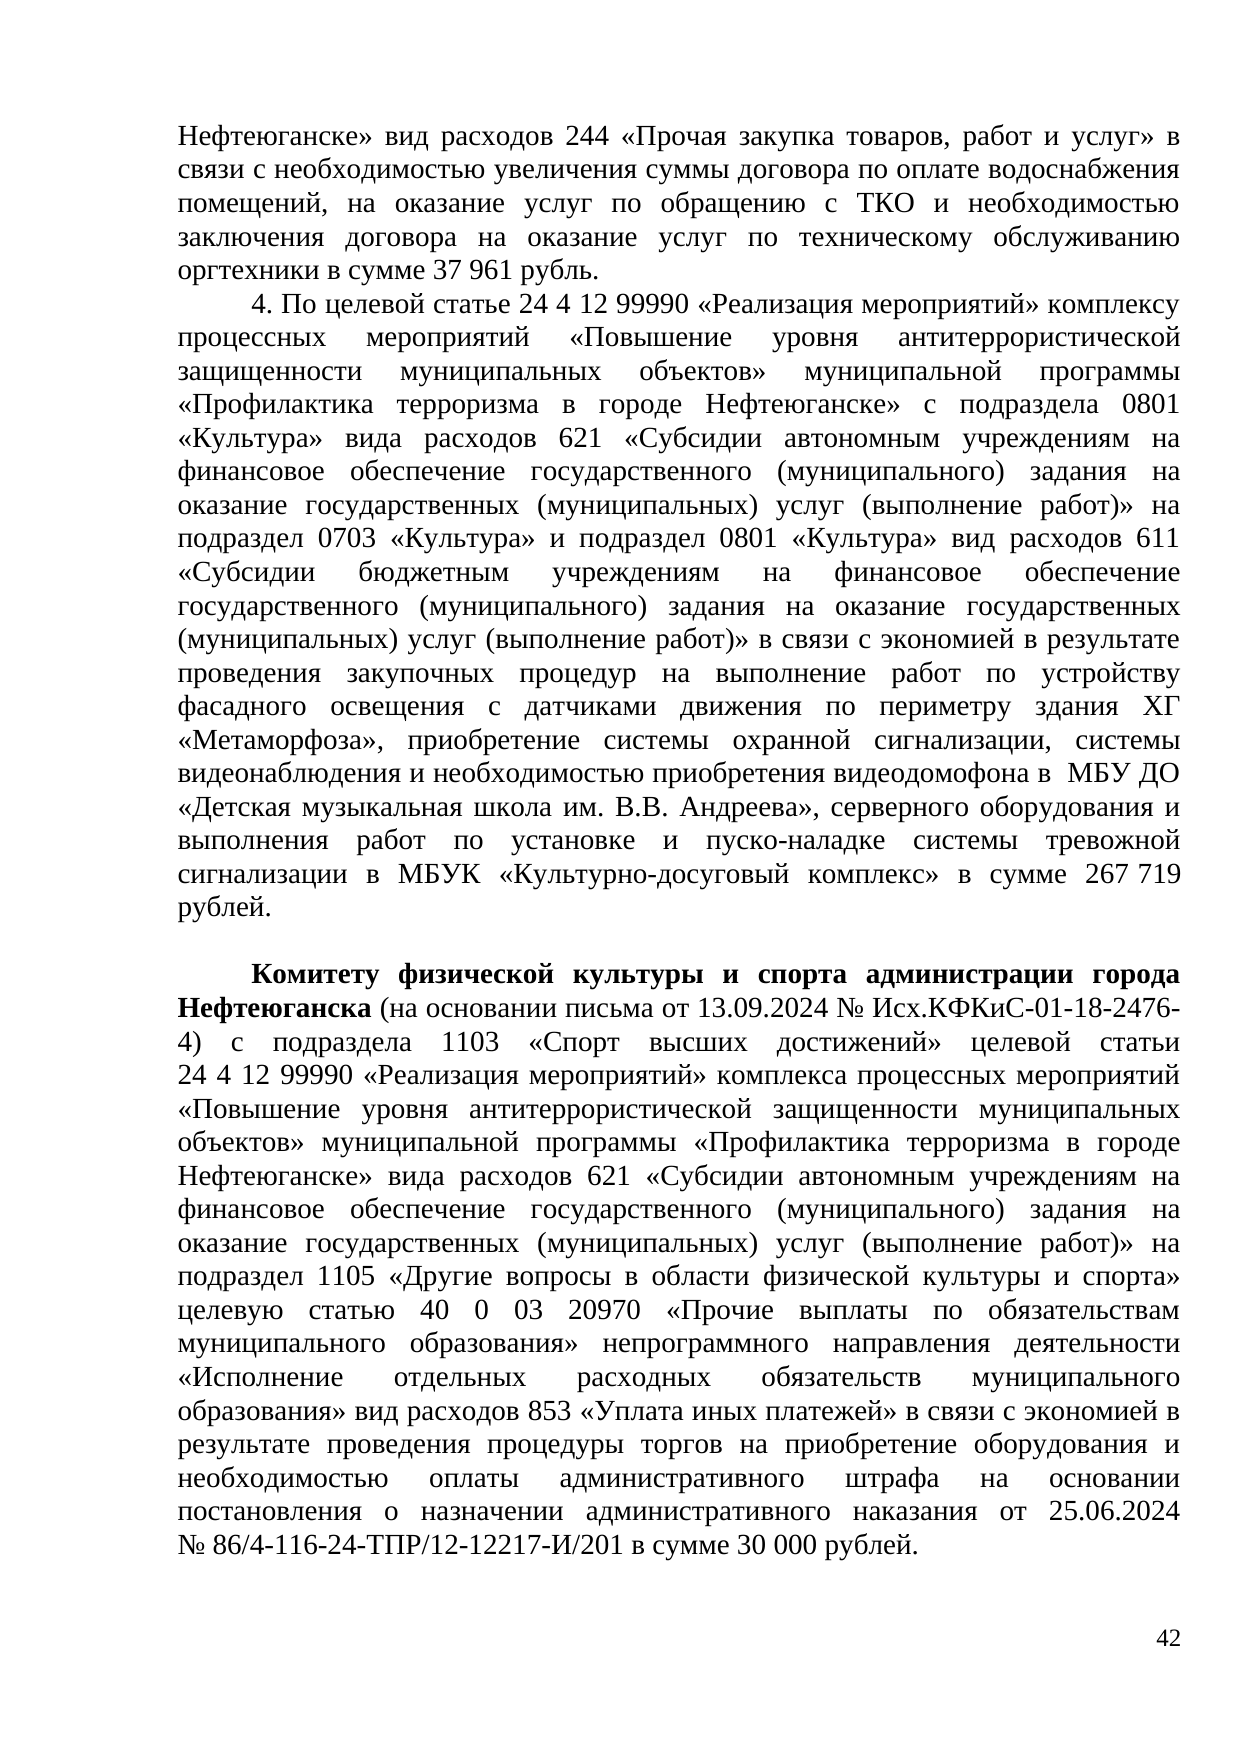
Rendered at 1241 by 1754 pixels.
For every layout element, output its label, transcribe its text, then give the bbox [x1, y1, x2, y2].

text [177, 118, 1181, 286]
text 4. По целевой статье 24 4 12 99990 «Реализация мероприятий» комплексу процессных мероприятий «Повышение уровня антитеррористической защищенности муниципальных объектов» муниципальной программы «Профилактика терроризма в городе Нефтеюганске» с подраздела 0801 «Культура» вида расходов 621 «Субсидии автономным учреждениям на финансовое обеспечение государственного (муниципального) задания на оказание государственных (муниципальных) услуг (выполнение работ)» на подраздел 0703 «Культура» и подраздел 0801 «Культура» вид расходов 611 «Субсидии бюджетным учреждениям на финансовое обеспечение государственного (муниципального) задания на оказание государственных (муниципальных) услуг (выполнение работ)» в связи с экономией в результате проведения закупочных процедур на выполнение работ по устройству фасадного освещения с датчиками движения по периметру здания ХГ «Метаморфоза», приобретение системы охранной сигнализации, системы видеонаблюдения и необходимостью приобретения видеодомофона в МБУ ДО «Детская музыкальная школа им. В.В. Андреева», серверного оборудования и выполнения работ по установке и пуско-наладке системы тревожной сигнализации в МБУК «Культурно-досуговый комплекс» в сумме 267 719 рублей. [177, 286, 1181, 923]
text Комитету физической культуры и спорта администрации города Нефтеюганска (на основании письма от 13.09.2024 № Исх.КФКиС-01-18-2476-4) с подраздела 1103 «Спорт высших достижений» целевой статьи 24 4 12 99990 «Реализация мероприятий» комплекса процессных мероприятий «Повышение уровня антитеррористической защищенности муниципальных объектов» муниципальной программы «Профилактика терроризма в городе Нефтеюганске» вида расходов 621 «Субсидии автономным учреждениям на финансовое обеспечение государственного (муниципального) задания на оказание государственных (муниципальных) услуг (выполнение работ)» на подраздел 1105 «Другие вопросы в области физической культуры и спорта» целевую статью 40 0 03 20970 «Прочие выплаты по обязательствам муниципального образования» непрограммного направления деятельности «Исполнение отдельных расходных обязательств муниципального образования» вид расходов 853 «Уплата иных платежей» в связи с экономией в результате проведения процедуры торгов на приобретение оборудования и необходимостью оплаты административного штрафа на основании постановления о назначении административного наказания от 25.06.2024 № 86/4-116-24-TПР/12-12217-И/201 в сумме 30 000 рублей. [177, 957, 1181, 1560]
